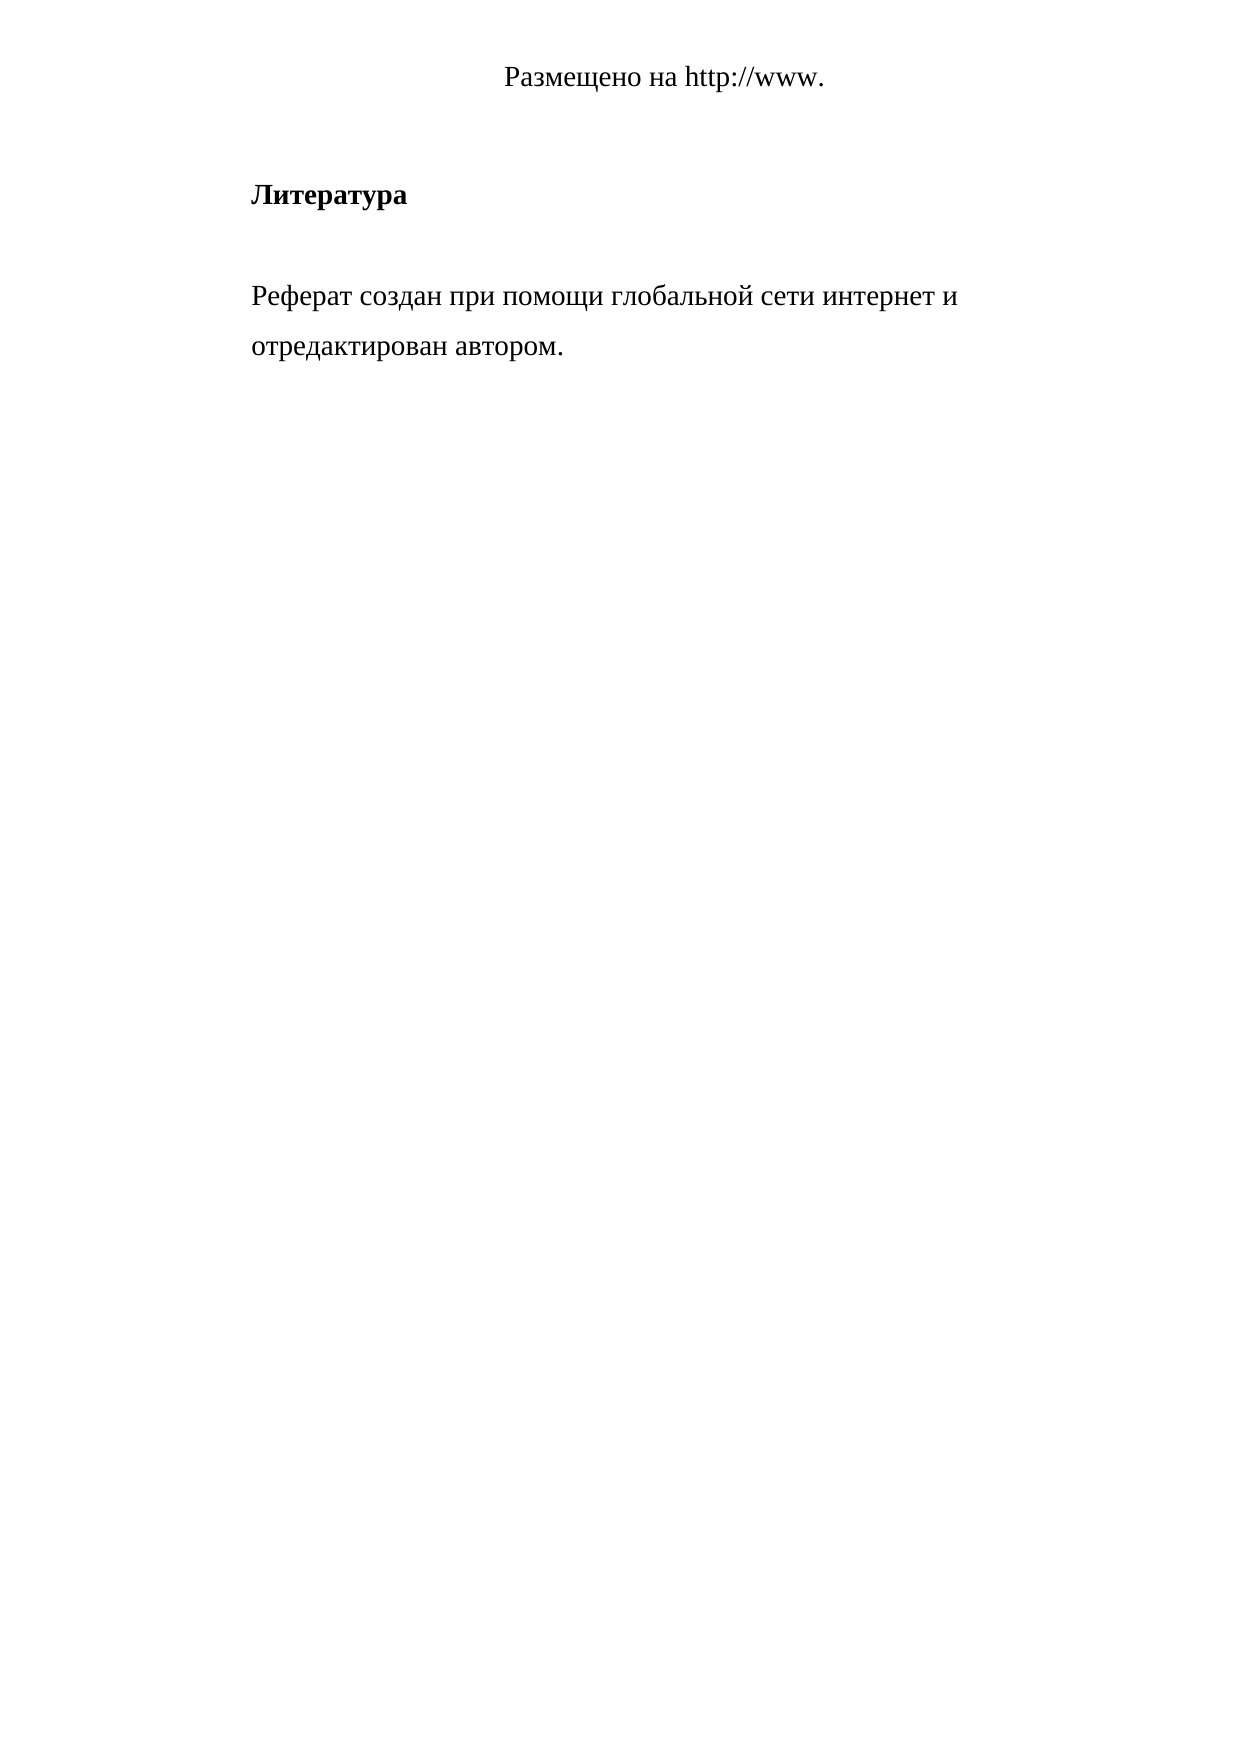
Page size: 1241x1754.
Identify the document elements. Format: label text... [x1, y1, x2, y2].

list Реферат создан при помощи глобальной сети интернет и отредактирован автором. [251, 278, 1152, 362]
list Литература [251, 177, 1152, 211]
